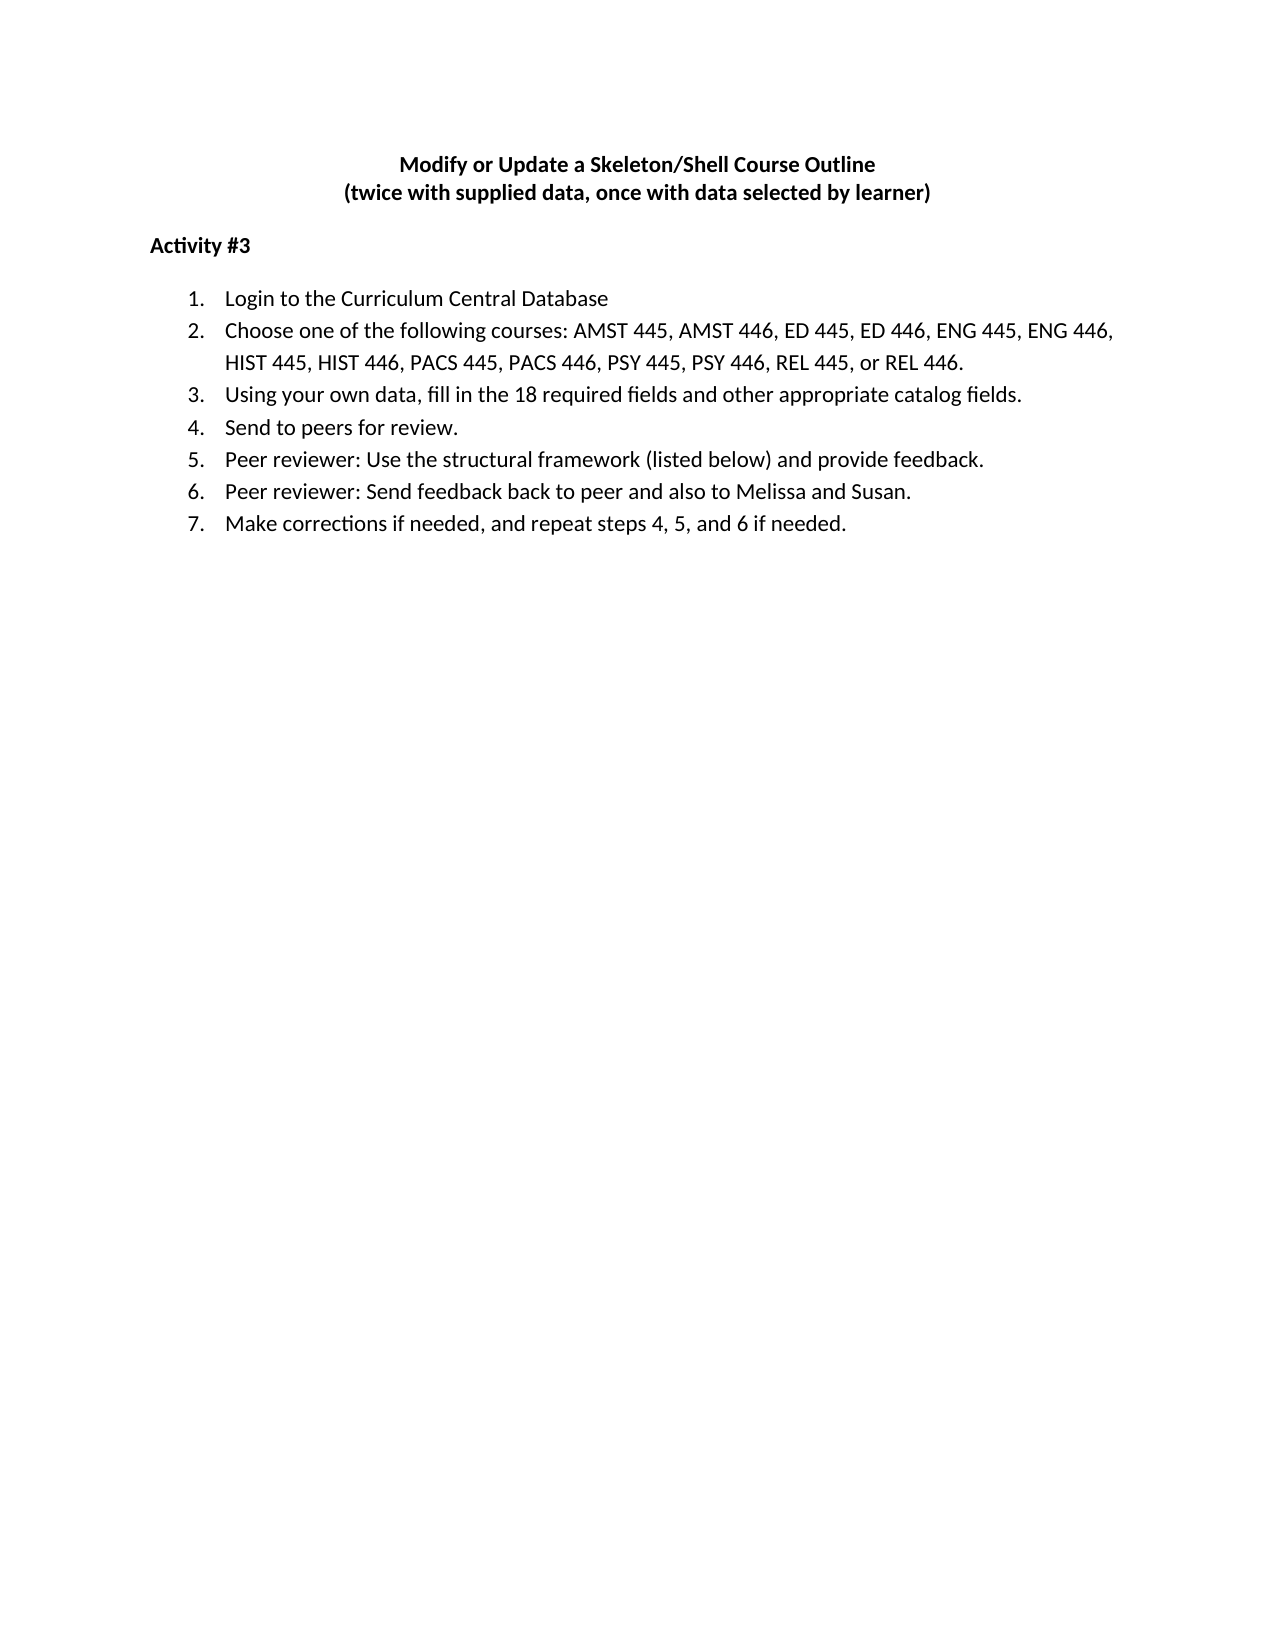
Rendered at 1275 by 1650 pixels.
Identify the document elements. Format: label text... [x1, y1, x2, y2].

list Peer reviewer: Send feedback back to peer and also to Melissa and Susan. [187, 477, 1125, 505]
list Make corrections if needed, and repeat steps 4, 5, and 6 if needed. [187, 509, 1125, 537]
text Modify or Update a Skeleton/Shell Course Outline [150, 150, 1125, 178]
list Send to peers for review. [187, 413, 1125, 441]
text Activity #3 [150, 231, 1125, 259]
text (twice with supplied data, once with data selected by learner) [150, 178, 1125, 206]
list Peer reviewer: Use the structural framework (listed below) and provide feedback. [187, 445, 1125, 473]
list Choose one of the following courses: AMST 445, AMST 446, ED 445, ED 446, ENG 445, ENG 446, HIST 445, HIST 446, PACS 445, PACS 446, PSY 445, PSY 446, REL 445, or REL 446. [187, 316, 1125, 376]
list Using your own data, fill in the 18 required fields and other appropriate catalog fields. [187, 381, 1125, 409]
list Login to the Curriculum Central Database [187, 284, 1125, 312]
